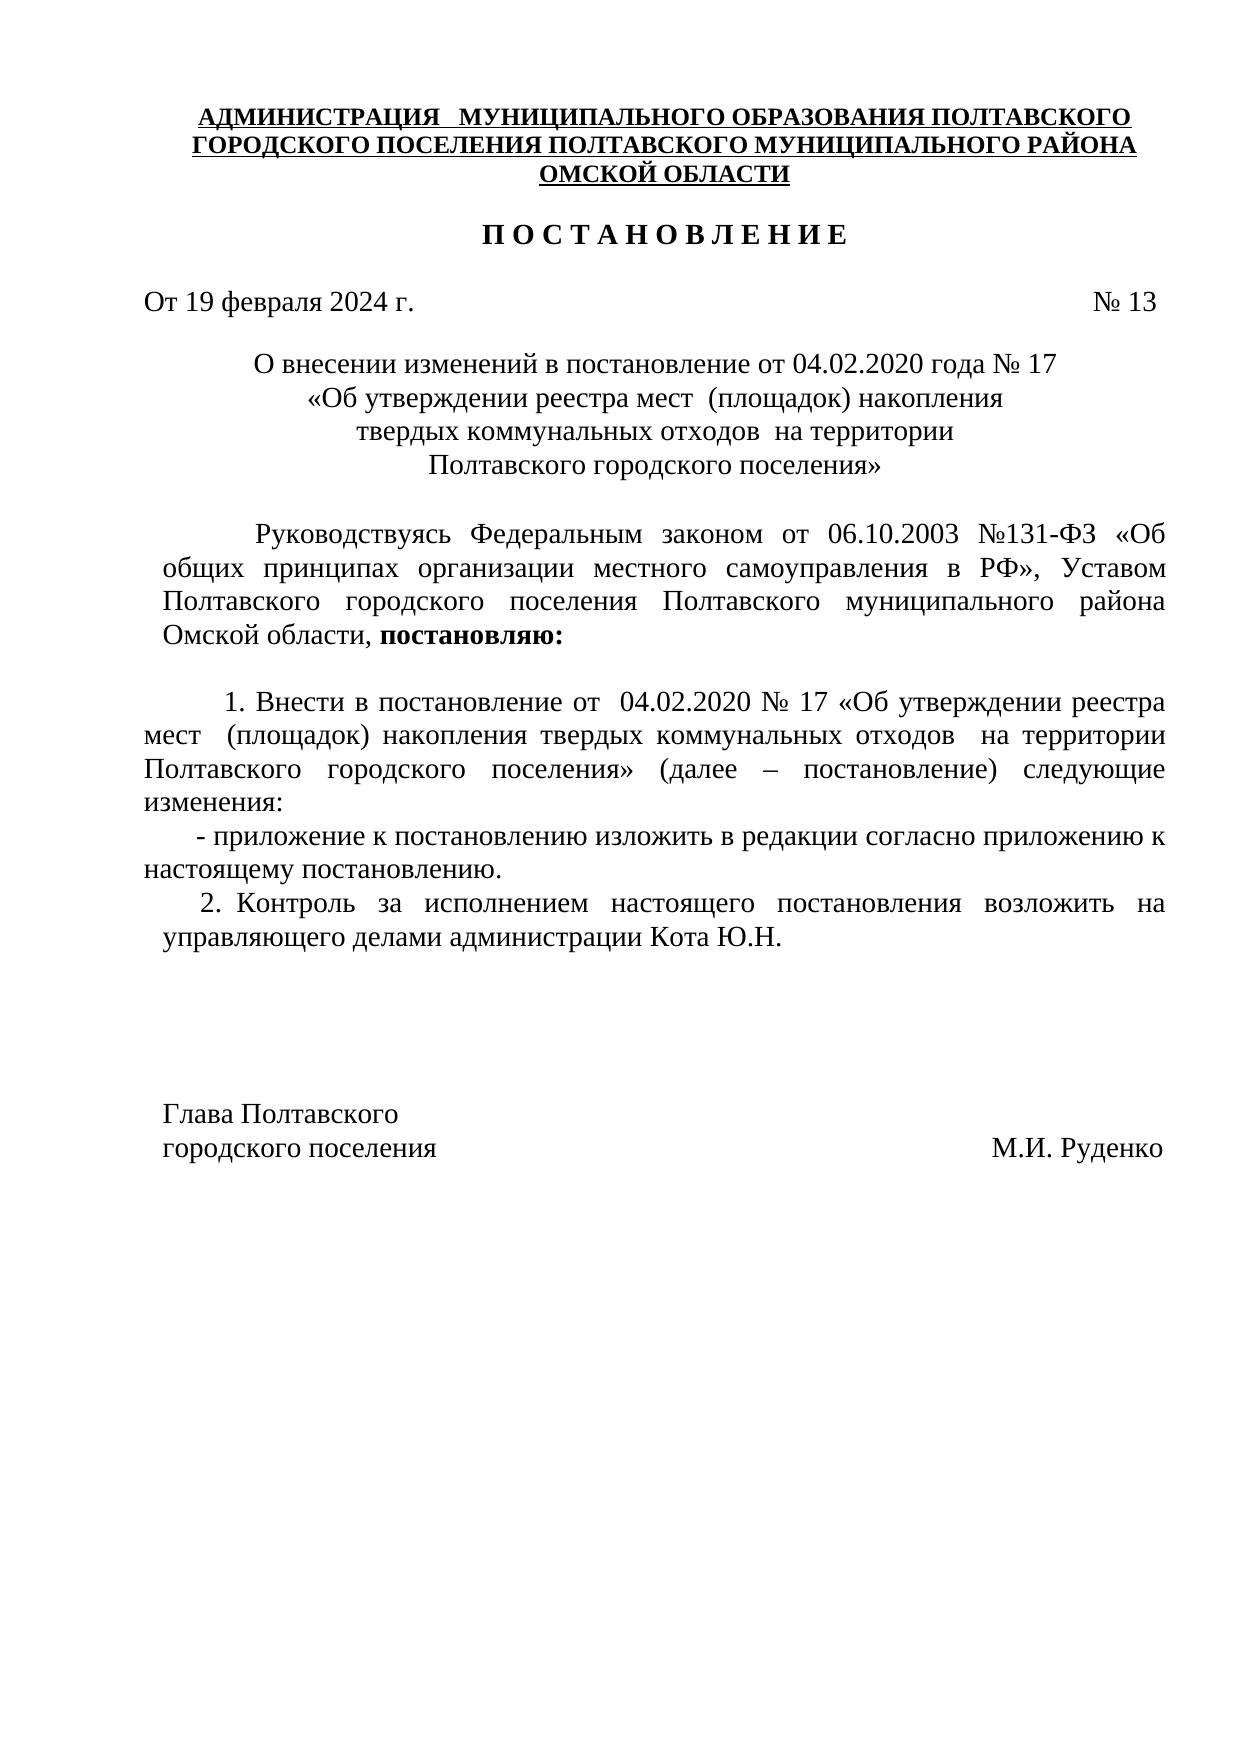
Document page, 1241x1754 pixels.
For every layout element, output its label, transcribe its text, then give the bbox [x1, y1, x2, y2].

title О внесении изменений в постановление от 04.02.2020 года № 17 «Об утверждении реестра мест (площадок) накопления [144, 346, 1167, 413]
text Руководствуясь Федеральным законом от 06.10.2003 №131-ФЗ «Об общих принципах организации местного самоуправления в РФ», Уставом Полтавского городского поселения Полтавского муниципального района Омской области, постановляю: [162, 516, 1167, 650]
title твердых коммунальных отходов на территории [144, 413, 1167, 447]
list Контроль за исполнением настоящего постановления возложить на управляющего делами администрации Кота Ю.Н. [162, 885, 1167, 952]
text От 19 февраля 2024 г. № 13 [144, 284, 1167, 317]
title - приложение к постановлению изложить в редакции согласно приложению к настоящему постановлению. [144, 818, 1167, 885]
title 1. Внести в постановление от 04.02.2020 № 17 «Об утверждении реестра мест (площадок) накопления твердых коммунальных отходов на территории Полтавского городского поселения» (далее – постановление) следующие изменения: [144, 684, 1167, 818]
title АДМИНИСТРАЦИЯ МУНИЦИПАЛЬНОГО ОБРАЗОВАНИЯ ПОЛТАВСКОГО ГОРОДСКОГО ПОСЕЛЕНИЯ ПОЛТАВСКОГО МУНИЦИПАЛЬНОГО РАЙОНА ОМСКОЙ ОБЛАСТИ [162, 102, 1167, 188]
text городского поселения М.И. Руденко [162, 1130, 1167, 1164]
text Глава Полтавского [162, 1097, 1167, 1130]
title Полтавского городского поселения» [144, 447, 1167, 480]
title П О С Т А Н О В Л Е Н И Е [162, 217, 1167, 250]
